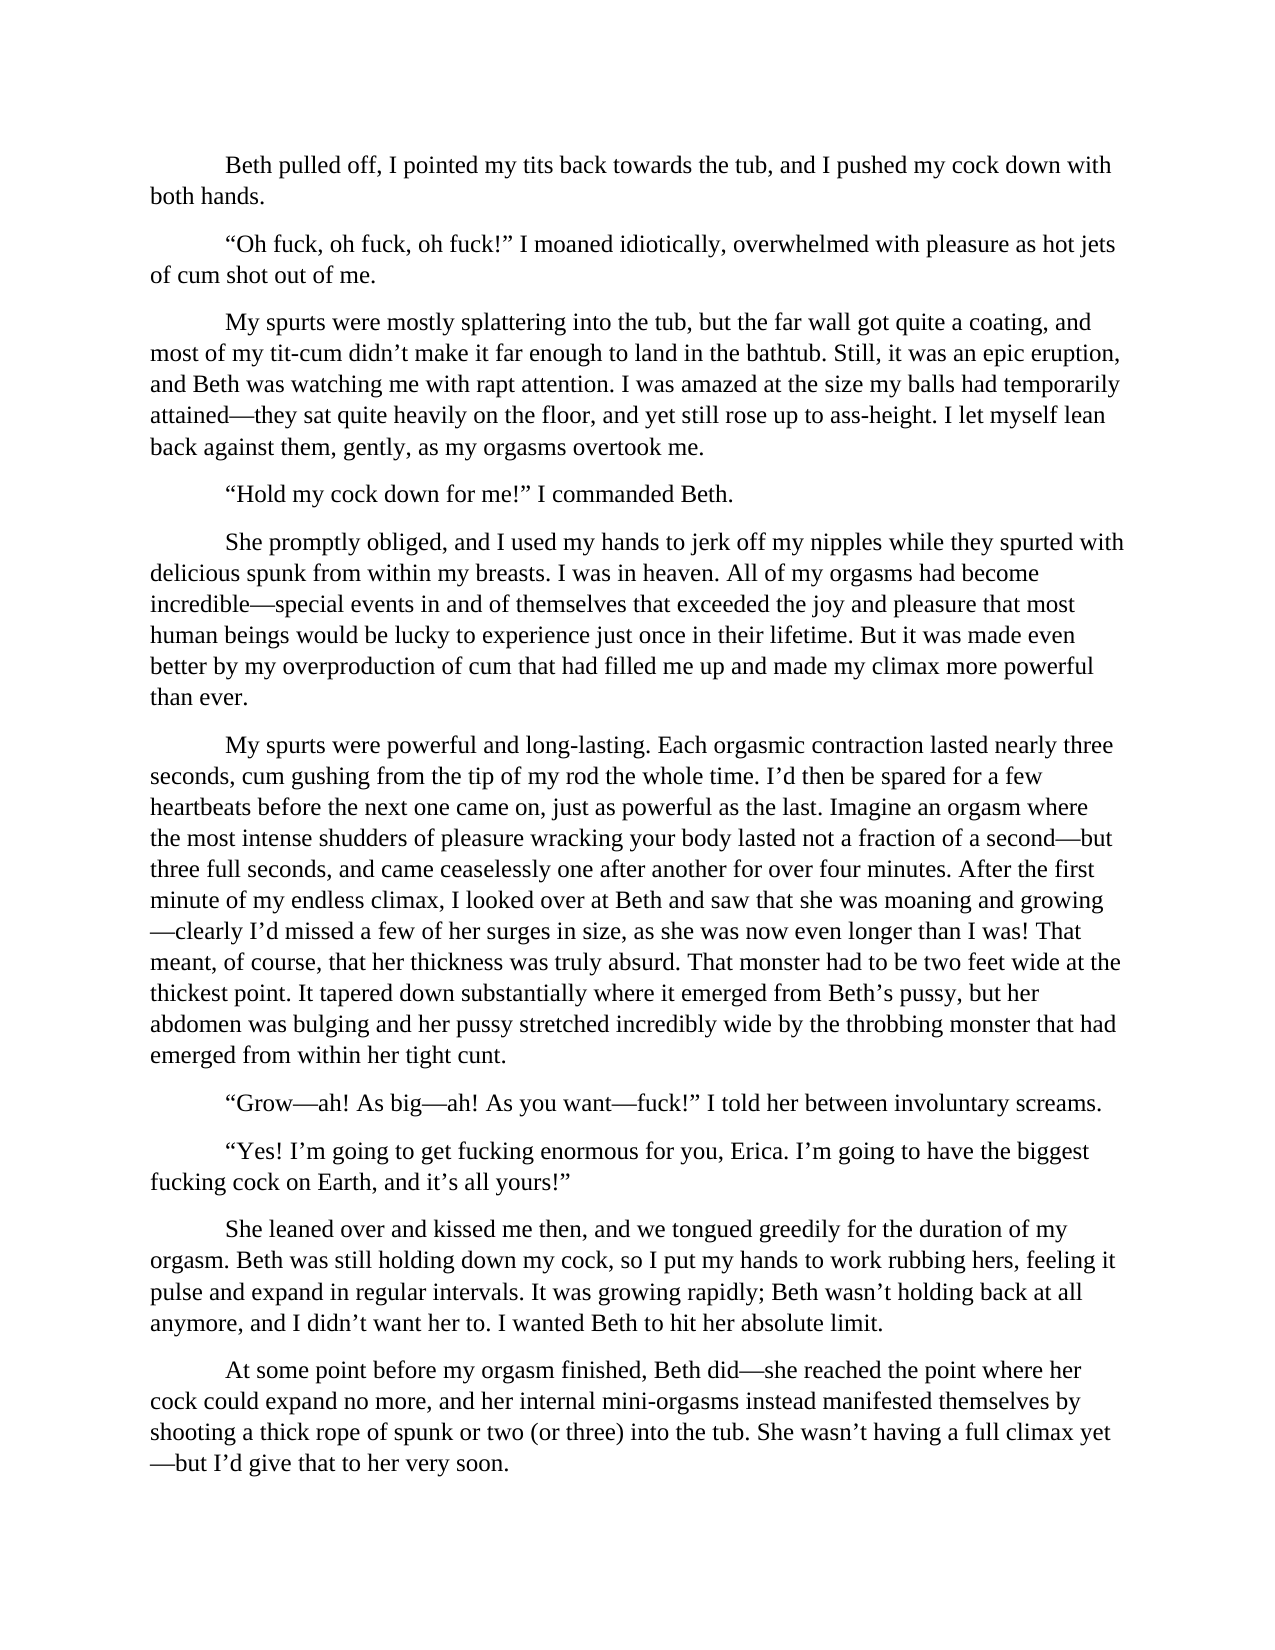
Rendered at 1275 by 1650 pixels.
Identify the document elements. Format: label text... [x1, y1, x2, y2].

text My spurts were powerful and long-lasting. Each orgasmic contraction lasted nearly three seconds, cum gushing from the tip of my rod the whole time. I’d then be spared for a few heartbeats before the next one came on, just as powerful as the last. Imagine an orgasm where the most intense shudders of pleasure wracking your body lasted not a fraction of a second—but three full seconds, and came ceaselessly one after another for over four minutes. After the first minute of my endless climax, I looked over at Beth and saw that she was moaning and growing—clearly I’d missed a few of her surges in size, as she was now even longer than I was! That meant, of course, that her thickness was truly absurd. That monster had to be two feet wide at the thickest point. It tapered down substantially where it emerged from Beth’s pussy, but her abdomen was bulging and her pussy stretched incredibly wide by the throbbing monster that had emerged from within her tight cunt. [150, 730, 1125, 1069]
text At some point before my orgasm finished, Beth did—she reached the point where her cock could expand no more, and her internal mini-orgasms instead manifested themselves by shooting a thick rope of spunk or two (or three) into the tub. She wasn’t having a full climax yet—but I’d give that to her very soon. [150, 1355, 1125, 1477]
text “Yes! I’m going to get fucking enormous for you, Erica. I’m going to have the biggest fucking cock on Earth, and it’s all yours!” [150, 1136, 1125, 1196]
text Beth pulled off, I pointed my tits back towards the tub, and I pushed my cock down with both hands. [150, 150, 1125, 210]
text She leaned over and kissed me then, and we tongued greedily for the duration of my orgasm. Beth was still holding down my cock, so I put my hands to work rubbing hers, feeling it pulse and expand in regular intervals. It was growing rapidly; Beth wasn’t holding back at all anymore, and I didn’t want her to. I wanted Beth to hit her absolute limit. [150, 1214, 1125, 1336]
text “Hold my cock down for me!” I commanded Beth. [150, 479, 1125, 508]
text “Grow—ah! As big—ah! As you want—fuck!” I told her between involuntary screams. [150, 1088, 1125, 1117]
text “Oh fuck, oh fuck, oh fuck!” I moaned idiotically, overwhelmed with pleasure as hot jets of cum shot out of me. [150, 229, 1125, 288]
text She promptly obliged, and I used my hands to jerk off my nipples while they spurted with delicious spunk from within my breasts. I was in heaven. All of my orgasms had become incredible—special events in and of themselves that exceeded the joy and pleasure that most human beings would be lucky to experience just once in their lifetime. But it was made even better by my overproduction of cum that had filled me up and made my climax more powerful than ever. [150, 527, 1125, 711]
text My spurts were mostly splattering into the tub, but the far wall got quite a coating, and most of my tit-cum didn’t make it far enough to land in the bathtub. Still, it was an epic eruption, and Beth was watching me with rapt attention. I was amazed at the size my balls had temporarily attained—they sat quite heavily on the floor, and yet still rose up to ass-height. I let myself lean back against them, gently, as my orgasms overtook me. [150, 307, 1125, 460]
